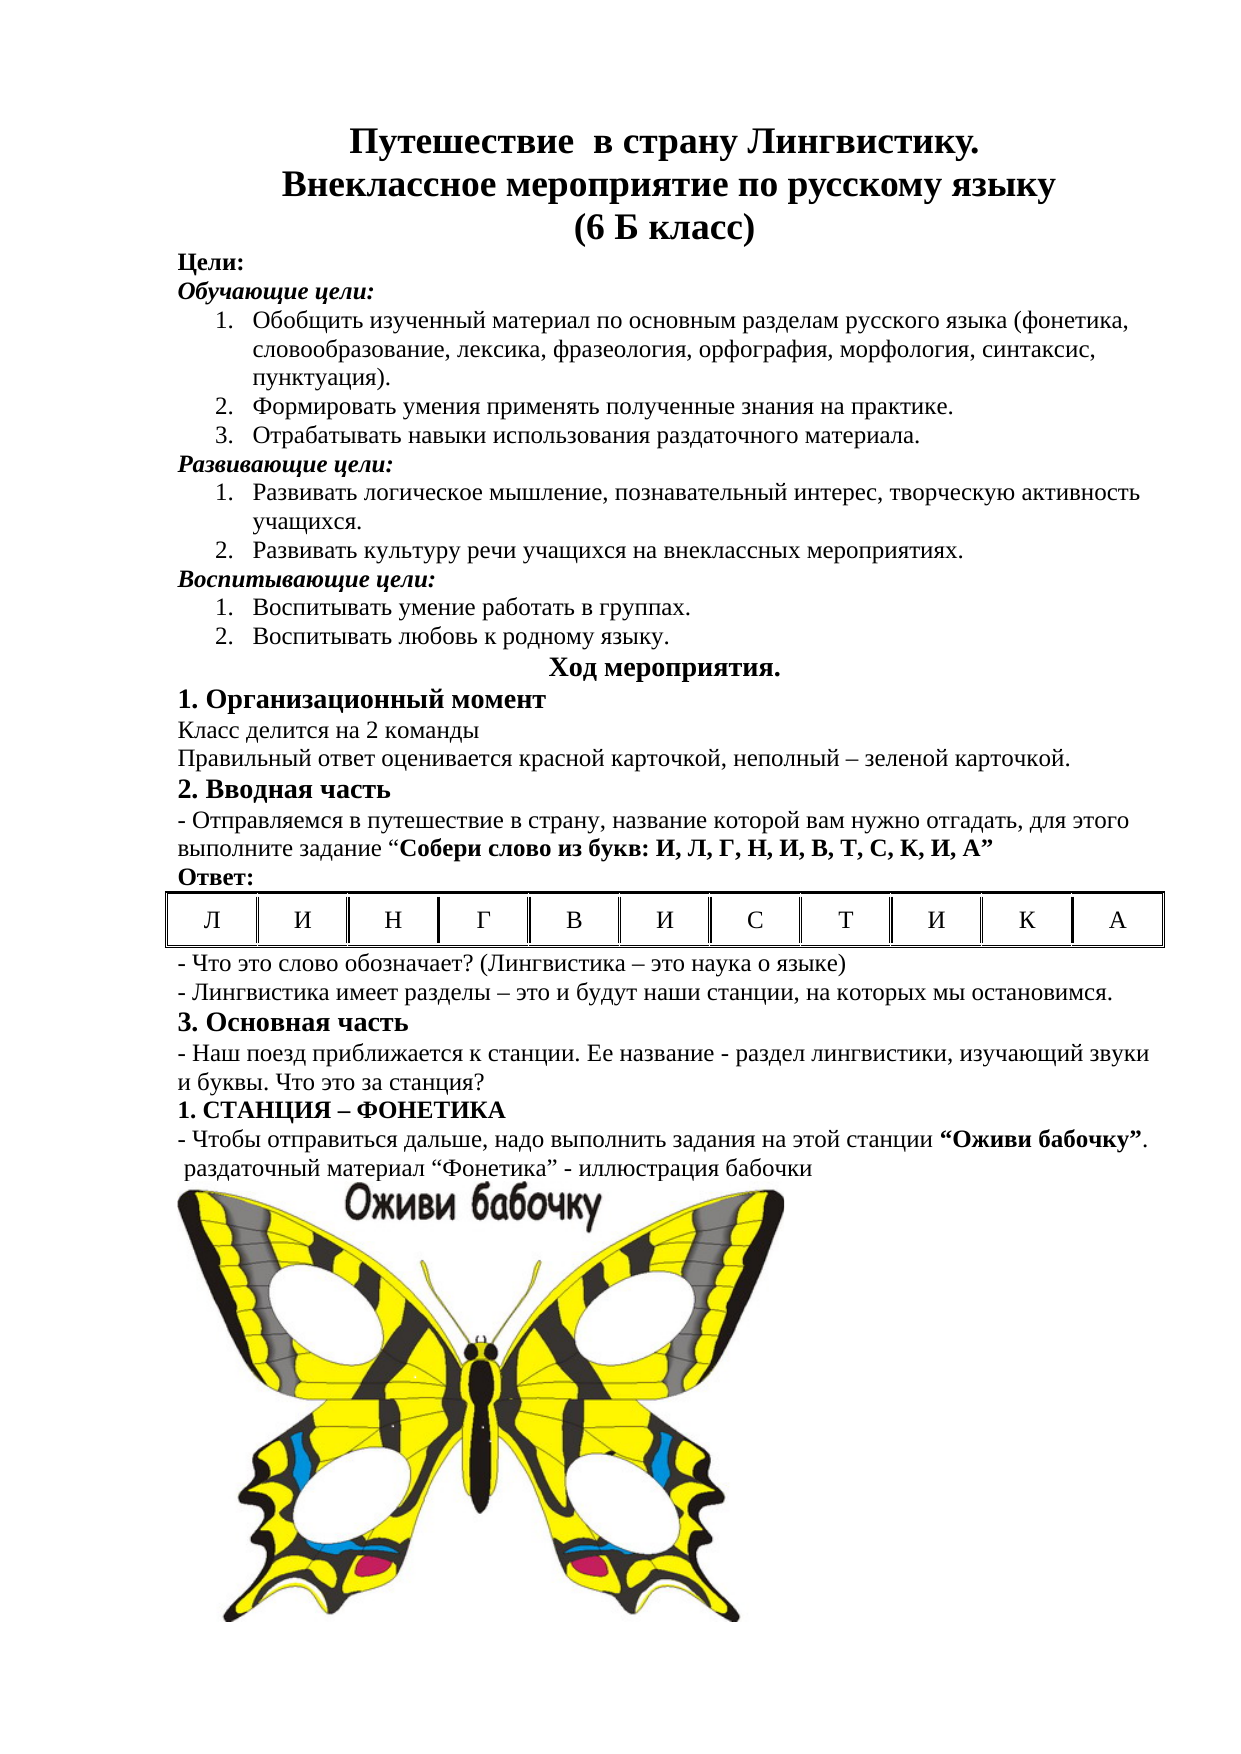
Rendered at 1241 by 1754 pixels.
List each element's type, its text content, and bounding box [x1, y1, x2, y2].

text - Что это слово обозначает? (Лингвистика – это наука о языке) [177, 948, 1152, 977]
picture [177, 1181, 785, 1622]
list Воспитывать любовь к родному языку. [215, 621, 1152, 650]
list Отрабатывать навыки использования раздаточного материала. [215, 420, 1152, 449]
text Класс делится на 2 команды [177, 715, 1152, 743]
text 1. СТАНЦИЯ – ФОНЕТИКА [177, 1095, 1152, 1124]
text Внеклассное мероприятие по русскому языку [177, 161, 1152, 204]
text Путешествие в страну Лингвистику. [177, 118, 1152, 161]
table_header И [891, 894, 982, 945]
text Правильный ответ оценивается красной карточкой, неполный – зеленой карточкой. [177, 743, 1152, 772]
table_header Н [348, 894, 438, 945]
table_header С [710, 894, 801, 945]
table_header И [620, 893, 710, 945]
table_header В [529, 894, 619, 945]
table_header К [982, 893, 1072, 945]
text - Отправляемся в путешествие в страну, название которой вам нужно отгадать, для этого выполните задание “Собери слово из букв: И, Л, Г, Н, И, В, Т, С, К, И, А” [177, 805, 1152, 862]
text Обучающие цели: [177, 276, 1152, 305]
list Развивать культуру речи учащихся на внеклассных мероприятиях. [215, 535, 1152, 564]
text Ответ: [177, 862, 1152, 891]
text Ход мероприятия. [177, 650, 1152, 682]
list Воспитывать умение работать в группах. [215, 592, 1152, 621]
text раздаточный материал “Фонетика” - иллюстрация бабочки [177, 1153, 1152, 1182]
list Развивать логическое мышление, познавательный интерес, творческую активность учащихся. [215, 477, 1152, 535]
text Развивающие цели: [177, 449, 1152, 477]
text 2. Вводная часть [177, 772, 1152, 805]
text - Лингвистика имеет разделы – это и будут наши станции, на которых мы остановимся. [177, 977, 1152, 1006]
table_header Л [168, 894, 257, 945]
text Цели: [177, 247, 1152, 276]
table_header А [1072, 894, 1162, 945]
list Обобщить изученный материал по основным разделам русского языка (фонетика, словообразование, лексика, фразеология, орфография, морфология, синтаксис, пунктуация). [215, 305, 1152, 391]
list Формировать умения применять полученные знания на практике. [215, 391, 1152, 420]
text - Чтобы отправиться дальше, надо выполнить задания на этой станции “Оживи бабочку”. [177, 1124, 1152, 1153]
table_header Г [438, 893, 529, 945]
table_header Т [801, 893, 891, 945]
text - Наш поезд приближается к станции. Ее название - раздел лингвистики, изучающий звуки и буквы. Что это за станция? [177, 1038, 1152, 1095]
text 1. Организационный момент [177, 682, 1152, 715]
text 3. Основная часть [177, 1006, 1152, 1038]
text (6 Б класс) [177, 204, 1152, 247]
text Воспитывающие цели: [177, 564, 1152, 592]
table_header И [258, 893, 348, 945]
